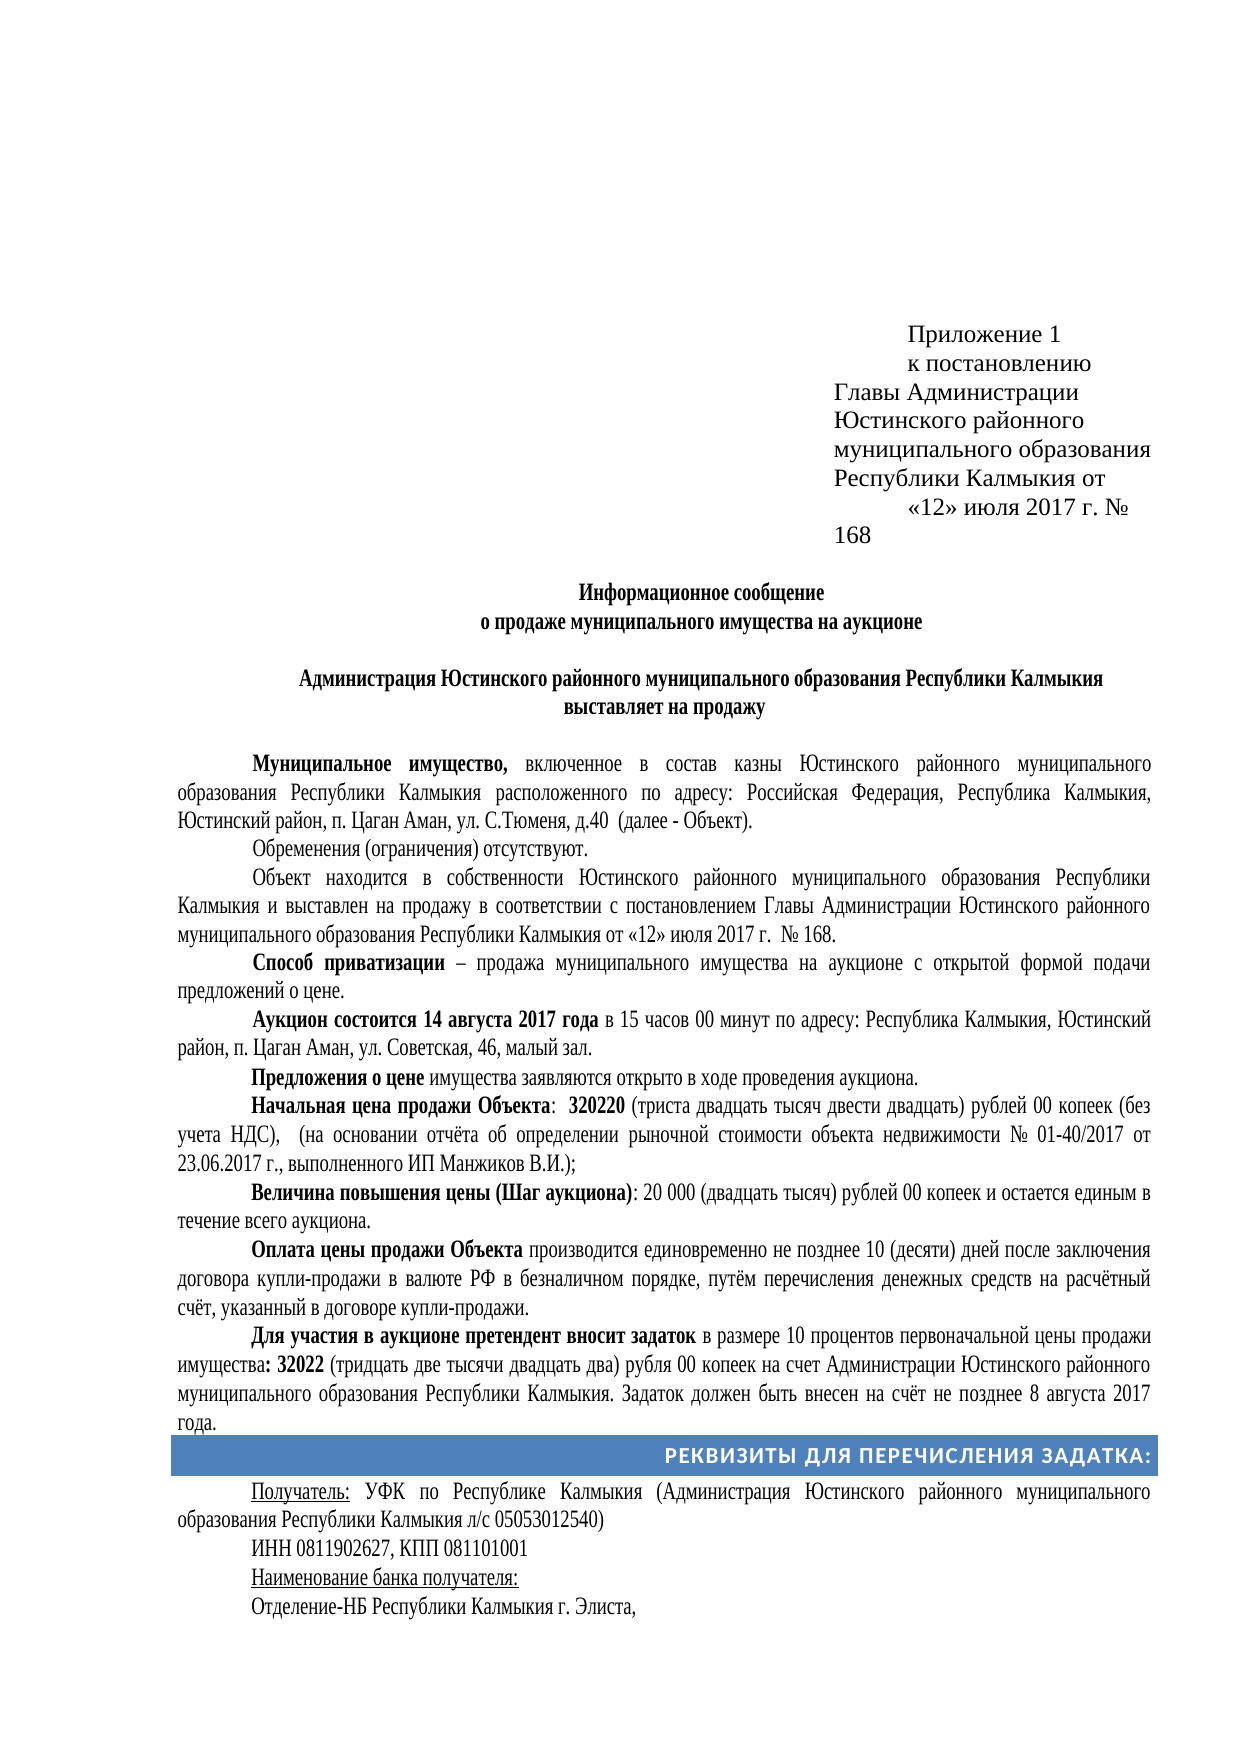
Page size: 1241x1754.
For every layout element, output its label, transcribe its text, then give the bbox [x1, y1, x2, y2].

text Аукцион состоится 14 августа 2017 года в 15 часов 00 минут по адресу: Республика Калмыкия, Юстинский район, п. Цаган Аман, ул. Советская, 46, малый зал. [177, 1005, 1152, 1062]
text Величина повышения цены (Шаг аукциона): 20 000 (двадцать тысяч) рублей 00 копеек и остается единым в течение всего аукциона. [177, 1177, 1152, 1234]
text Наименование банка получателя: [177, 1562, 1152, 1591]
text Объект находится в собственности Юстинского районного муниципального образования Республики Калмыкия и выставлен на продажу в соответствии с постановлением Главы Администрации Юстинского районного муниципального образования Республики Калмыкия от «12» июля 2017 г. № 168. [177, 862, 1152, 948]
subtitle «12» июля 2017 г. № 168 [833, 492, 1152, 549]
text Начальная цена продажи Объекта: 320220 (триста двадцать тысяч двести двадцать) рублей 00 копеек (без учета НДС), (на основании отчёта об определении рыночной стоимости объекта недвижимости № 01-40/2017 от 23.06.2017 г., выполненного ИП Манжиков В.И.); [177, 1090, 1152, 1177]
text Муниципальное имущество, включенное в состав казны Юстинского районного муниципального образования Республики Калмыкия расположенного по адресу: Российская Федерация, Республика Калмыкия, Юстинский район, п. Цаган Аман, ул. С.Тюменя, д.40 (далее - Объект). [177, 749, 1152, 834]
text о продаже муниципального имущества на аукционе [177, 606, 1152, 635]
text Для участия в аукционе претендент вносит задаток в размере 10 процентов первоначальной цены продажи имущества: 32022 (тридцать две тысячи двадцать два) рубля 00 копеек на счет Администрации Юстинского районного муниципального образования Республики Калмыкия. Задаток должен быть внесен на счёт не позднее 8 августа 2017 года. [177, 1320, 1152, 1435]
subtitle к постановлению Главы Администрации Юстинского районного муниципального образования Республики Калмыкия от [833, 348, 1152, 492]
text Отделение-НБ Республики Калмыкия г. Элиста, [177, 1591, 1152, 1619]
text Администрация Юстинского районного муниципального образования Республики Калмыкия выставляет на продажу [177, 663, 1152, 720]
text Информационное сообщение [177, 578, 1152, 606]
text Получатель: УФК по Республике Калмыкия (Администрация Юстинского районного муниципального образования Республики Калмыкия л/с 05053012540) [177, 1476, 1152, 1533]
text Оплата цены продажи Объекта производится единовременно не позднее 10 (десяти) дней после заключения договора купли-продажи в валюте РФ в безналичном порядке, путём перечисления денежных средств на расчётный счёт, указанный в договоре купли-продажи. [177, 1234, 1152, 1320]
text Обременения (ограничения) отсутствуют. [177, 834, 1152, 862]
text ИНН 0811902627, КПП 081101001 [177, 1533, 1152, 1562]
subtitle Реквизиты для перечисления задатка: [177, 1442, 1152, 1469]
subtitle Приложение 1 [833, 319, 1152, 348]
text Способ приватизации – продажа муниципального имущества на аукционе с открытой формой подачи предложений о цене. [177, 948, 1152, 1005]
text Предложения о цене имущества заявляются открыто в ходе проведения аукциона. [177, 1062, 1152, 1090]
